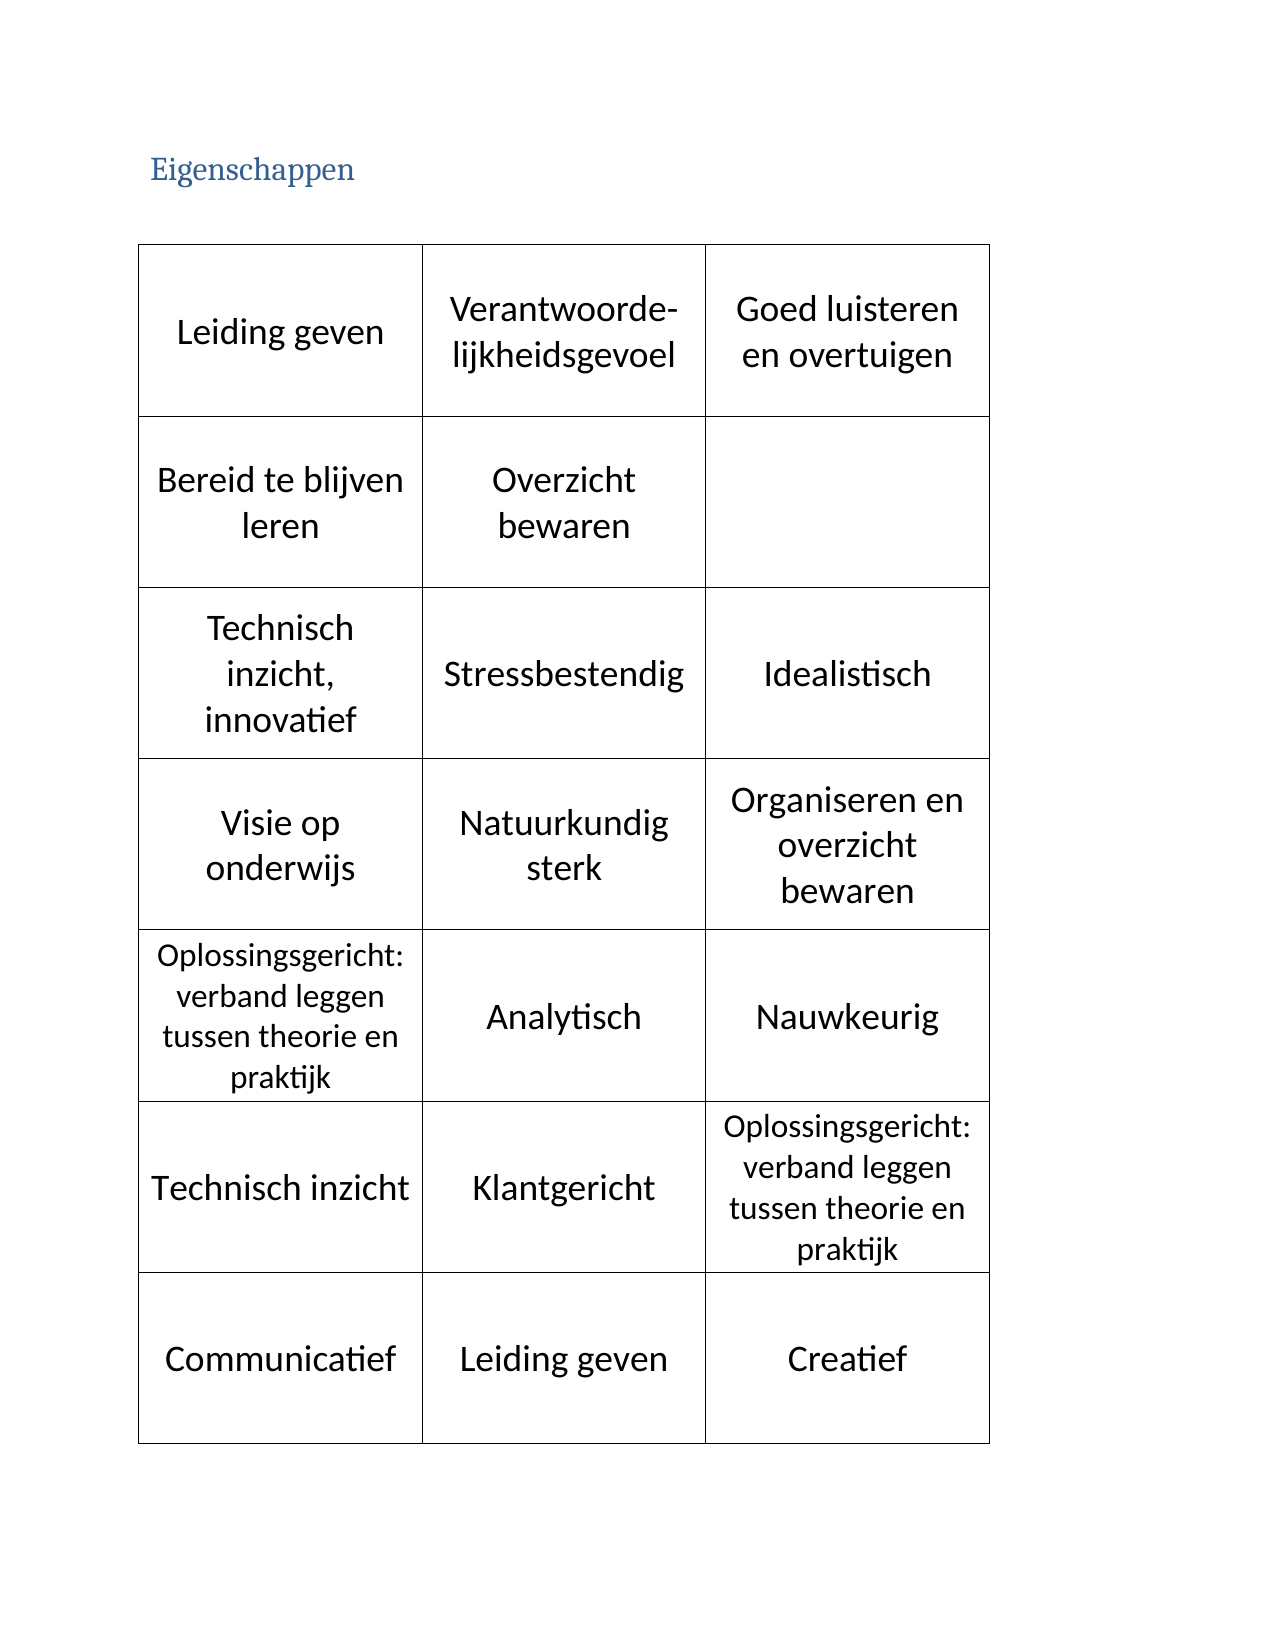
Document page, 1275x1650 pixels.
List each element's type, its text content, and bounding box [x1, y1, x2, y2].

table_cell Oplossingsgericht: verband leggen tussen theorie en praktijk [706, 1102, 989, 1272]
table_cell Natuurkundig sterk [423, 759, 705, 929]
table_cell Leiding geven [423, 1273, 705, 1443]
table_cell Organiseren en overzicht bewaren [706, 759, 989, 929]
table_cell Technisch inzicht [139, 1102, 422, 1272]
table_cell Klantgericht [423, 1102, 705, 1272]
table_header Leiding geven [139, 245, 422, 416]
table_header Verantwoorde-lijkheidsgevoel [423, 245, 705, 416]
table_cell Bereid te blijven leren [139, 417, 422, 587]
table_header Goed luisteren en overtuigen [706, 245, 989, 416]
table_cell Analytisch [423, 930, 705, 1101]
table_cell Oplossingsgericht: verband leggen tussen theorie en praktijk [139, 930, 422, 1101]
table_cell [706, 417, 989, 587]
table_cell Creatief [706, 1273, 989, 1443]
table_cell Stressbestendig [423, 588, 705, 758]
table_cell Nauwkeurig [706, 930, 989, 1101]
table_cell Communicatief [139, 1273, 422, 1443]
table_cell Technisch inzicht, innovatief [139, 588, 422, 758]
table_cell Visie op onderwijs [139, 759, 422, 929]
table_cell Idealistisch [706, 588, 989, 758]
subtitle Eigenschappen [150, 150, 1125, 188]
table_cell Overzicht bewaren [423, 417, 705, 587]
